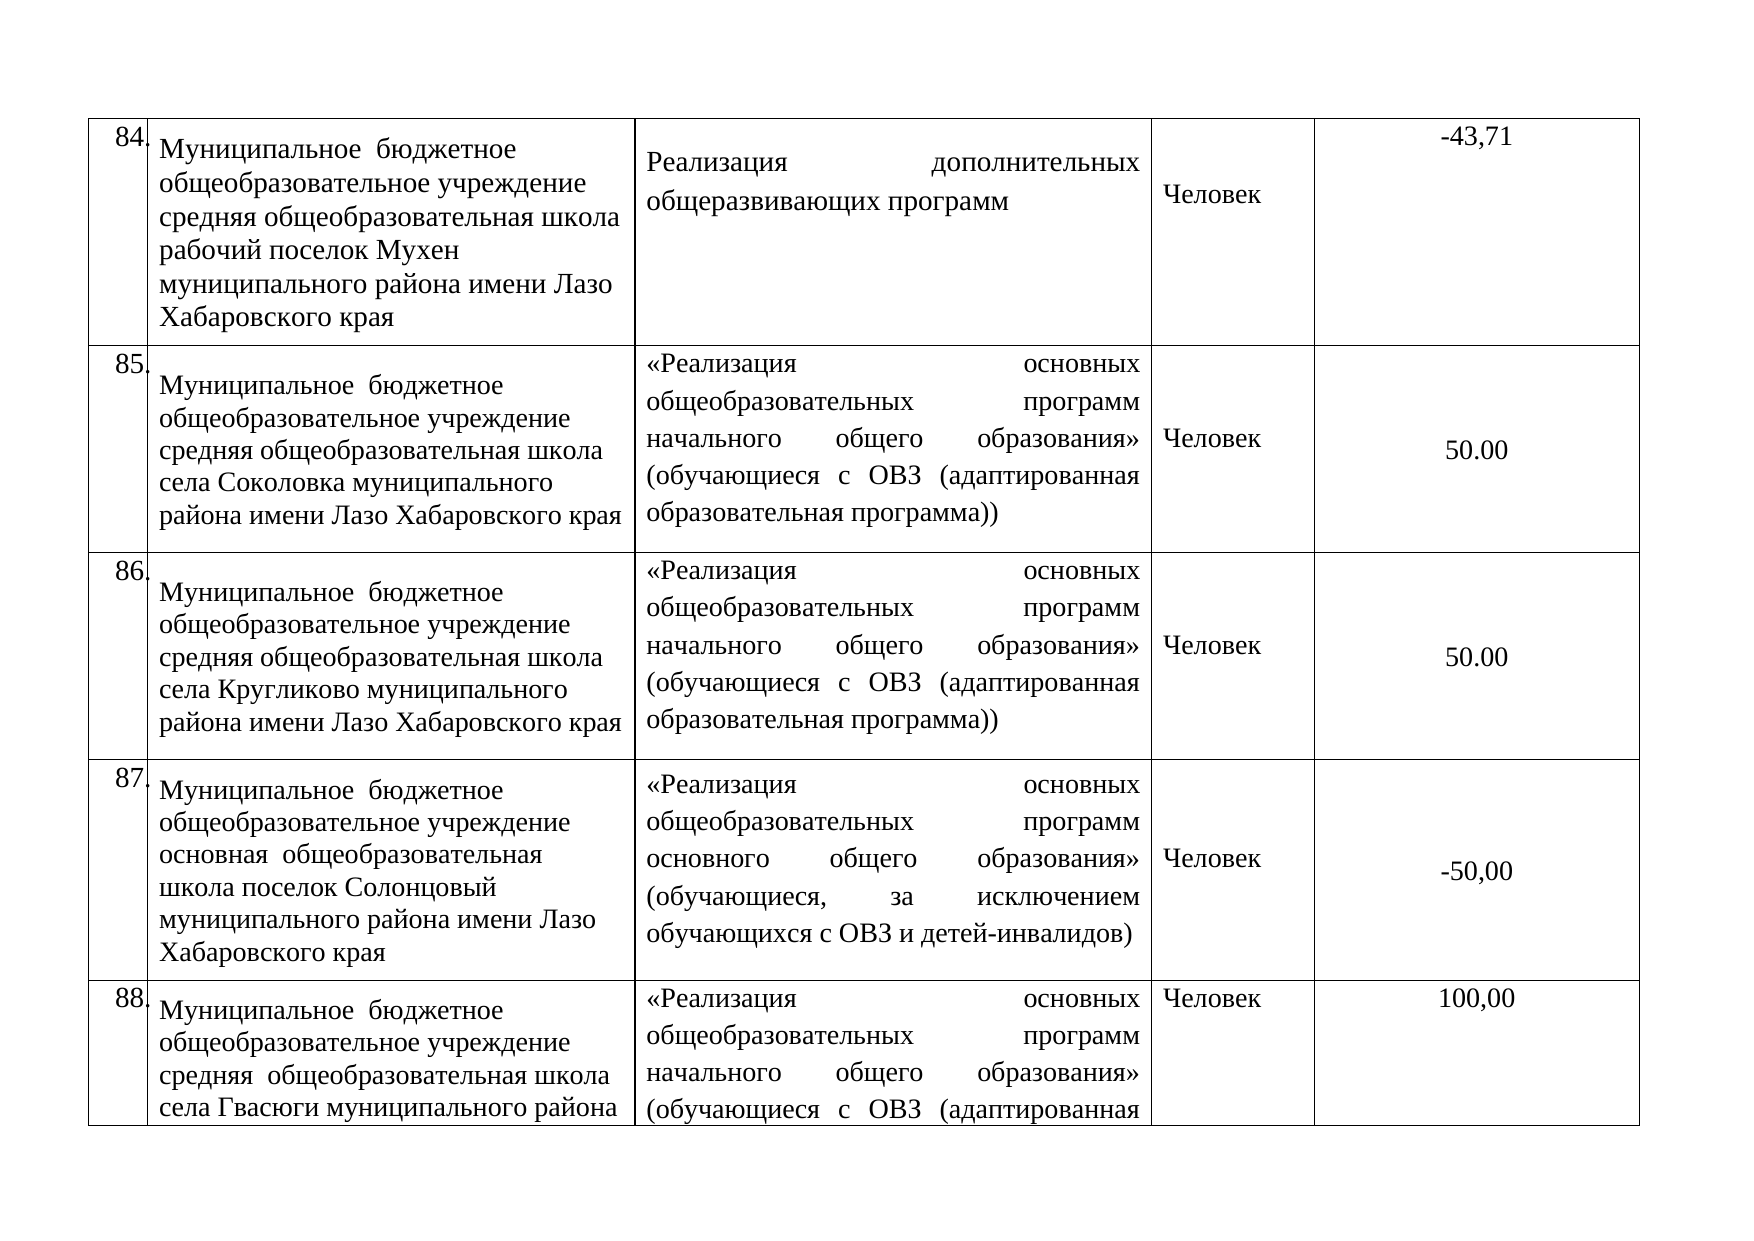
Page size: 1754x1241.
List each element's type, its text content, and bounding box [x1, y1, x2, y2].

table_cell Реализация дополнительных общеразвивающих программ [636, 119, 1151, 345]
table_cell Человек [1152, 119, 1314, 345]
table_cell [89, 760, 147, 979]
table_cell Муниципальное бюджетное общеобразовательное учреждение средняя общеобразовательная школа села Кругликово муниципального района имени Лазо Хабаровского края [148, 553, 634, 759]
table_cell Муниципальное бюджетное общеобразовательное учреждение основная общеобразовательная школа поселок Солонцовый муниципального района имени Лазо Хабаровского края [148, 760, 634, 979]
table_cell -43,71 [1315, 119, 1639, 345]
table_cell Муниципальное бюджетное общеобразовательное учреждение средняя общеобразовательная школа села Соколовка муниципального района имени Лазо Хабаровского края [148, 346, 634, 552]
table_cell 50.00 [1315, 553, 1639, 759]
table_cell «Реализация основных общеобразовательных программ начального общего образования» (обучающиеся с ОВЗ (адаптированная образовательная программа)) [636, 346, 1151, 552]
table_cell Человек [1152, 346, 1314, 552]
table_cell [148, 981, 634, 1124]
table_cell [89, 981, 147, 1124]
table_cell 50.00 [1315, 346, 1639, 552]
table_cell Человек [1152, 981, 1314, 1124]
table_cell Человек [1152, 760, 1314, 979]
table_cell [89, 553, 147, 759]
table_cell [89, 119, 147, 345]
table_cell -50,00 [1315, 760, 1639, 979]
table_cell «Реализация основных общеобразовательных программ начального общего образования» (обучающиеся с ОВЗ (адаптированная образовательная программа)) [636, 553, 1151, 759]
table_cell Муниципальное бюджетное общеобразовательное учреждение средняя общеобразовательная школа рабочий поселок Мухен муниципального района имени Лазо Хабаровского края [148, 119, 634, 345]
table_cell 100,00 [1315, 981, 1639, 1124]
table_cell Человек [1152, 553, 1314, 759]
table_cell «Реализация основных общеобразовательных программ основного общего образования» (обучающиеся, за исключением обучающихся с ОВЗ и детей-инвалидов) [636, 760, 1151, 979]
table_cell [89, 346, 147, 552]
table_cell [636, 981, 1151, 1124]
